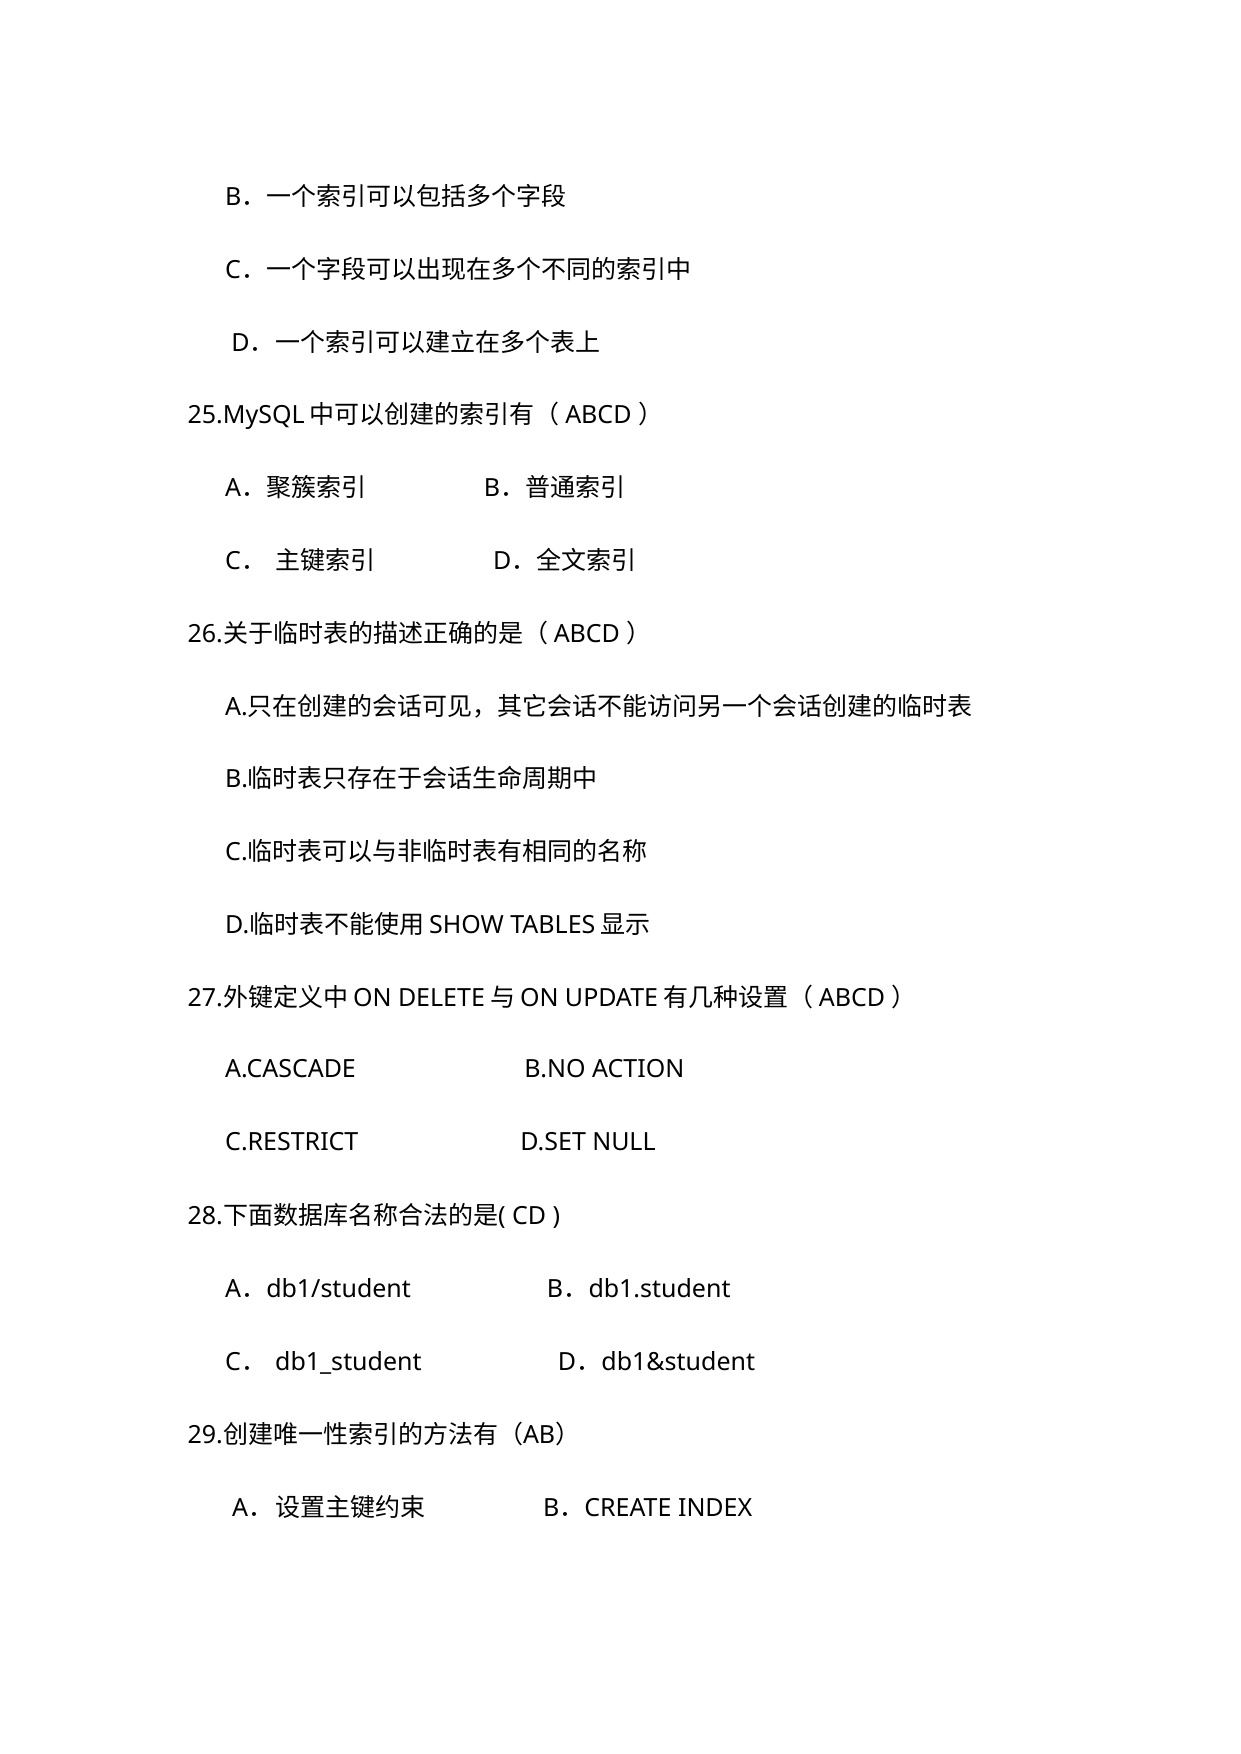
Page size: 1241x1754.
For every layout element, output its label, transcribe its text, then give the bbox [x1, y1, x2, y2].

list 主键索引 D．全文索引 [225, 526, 1053, 591]
text B．一个索引可以包括多个字段 [187, 162, 1053, 227]
text 29.创建唯一性索引的方法有（AB） [187, 1400, 1053, 1465]
text D.临时表不能使用SHOW TABLES显示 [187, 890, 1053, 955]
text B.临时表只存在于会话生命周期中 [187, 744, 1053, 809]
text 27.外键定义中ON DELETE与ON UPDATE有几种设置（ ABCD ） [187, 963, 1053, 1028]
text C.RESTRICT D.SET NULL [187, 1108, 1053, 1173]
text A.CASCADE B.NO ACTION [187, 1036, 1053, 1101]
list db1_student D．db1&student [225, 1327, 1053, 1392]
text 28.下面数据库名称合法的是( CD ) [187, 1181, 1053, 1246]
text A．聚簇索引 B．普通索引 [187, 453, 1053, 518]
text 26.关于临时表的描述正确的是（ ABCD ） [187, 599, 1053, 664]
text A．db1/student B．db1.student [187, 1254, 1053, 1319]
text A.只在创建的会话可见，其它会话不能访问另一个会话创建的临时表 [187, 672, 1053, 737]
list 一个索引可以建立在多个表上 [231, 308, 1053, 373]
text 25.MySQL中可以创建的索引有（ ABCD ） [187, 380, 1053, 445]
list 设置主键约束 B．CREATE INDEX [232, 1473, 1053, 1538]
text C.临时表可以与非临时表有相同的名称 [187, 817, 1053, 882]
text C．一个字段可以出现在多个不同的索引中 [187, 235, 1053, 300]
